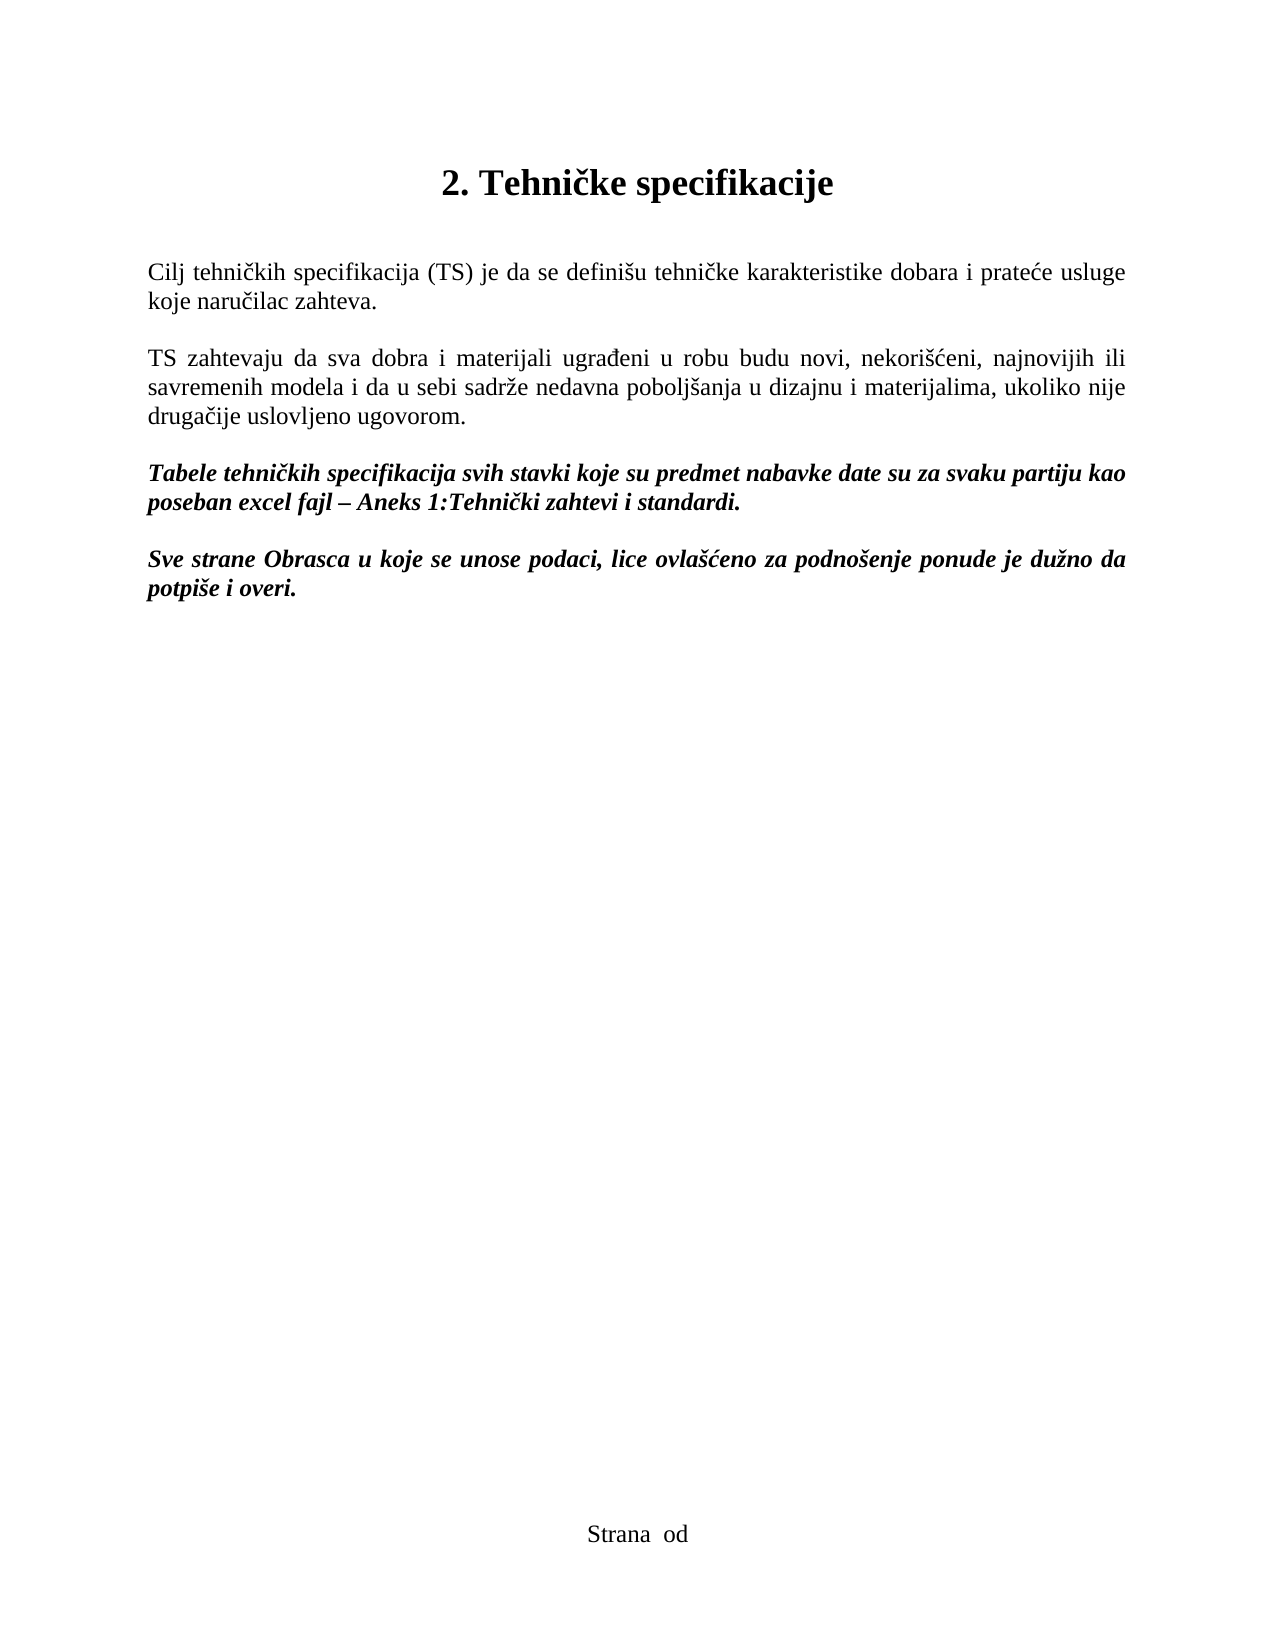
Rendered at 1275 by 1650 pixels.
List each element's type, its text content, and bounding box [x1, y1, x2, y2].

text Cilj tehničkih specifikacija (TS) je da se definišu tehničke karakteristike dobara i prateće usluge koje naručilac zahteva. [148, 257, 1127, 314]
text 2. Tehničke specifikacije [148, 160, 1127, 203]
text Sve strane Obrasca u koje se unose podaci, lice ovlašćeno za podnošenje ponude je dužno da potpiše i overi. [148, 544, 1127, 602]
text TS zahtevaju da sva dobra i materijali ugrađeni u robu budu novi, nekorišćeni, najnovijih ili savremenih modela i da u sebi sadrže nedavna poboljšanja u dizajnu i materijalima, ukoliko nije drugačije uslovljeno ugovorom. [148, 343, 1127, 429]
text Tabele tehničkih specifikacija svih stavki koje su predmet nabavke date su za svaku partiju kao poseban excel fajl – Aneks 1:Tehnički zahtevi i standardi. [148, 458, 1127, 516]
